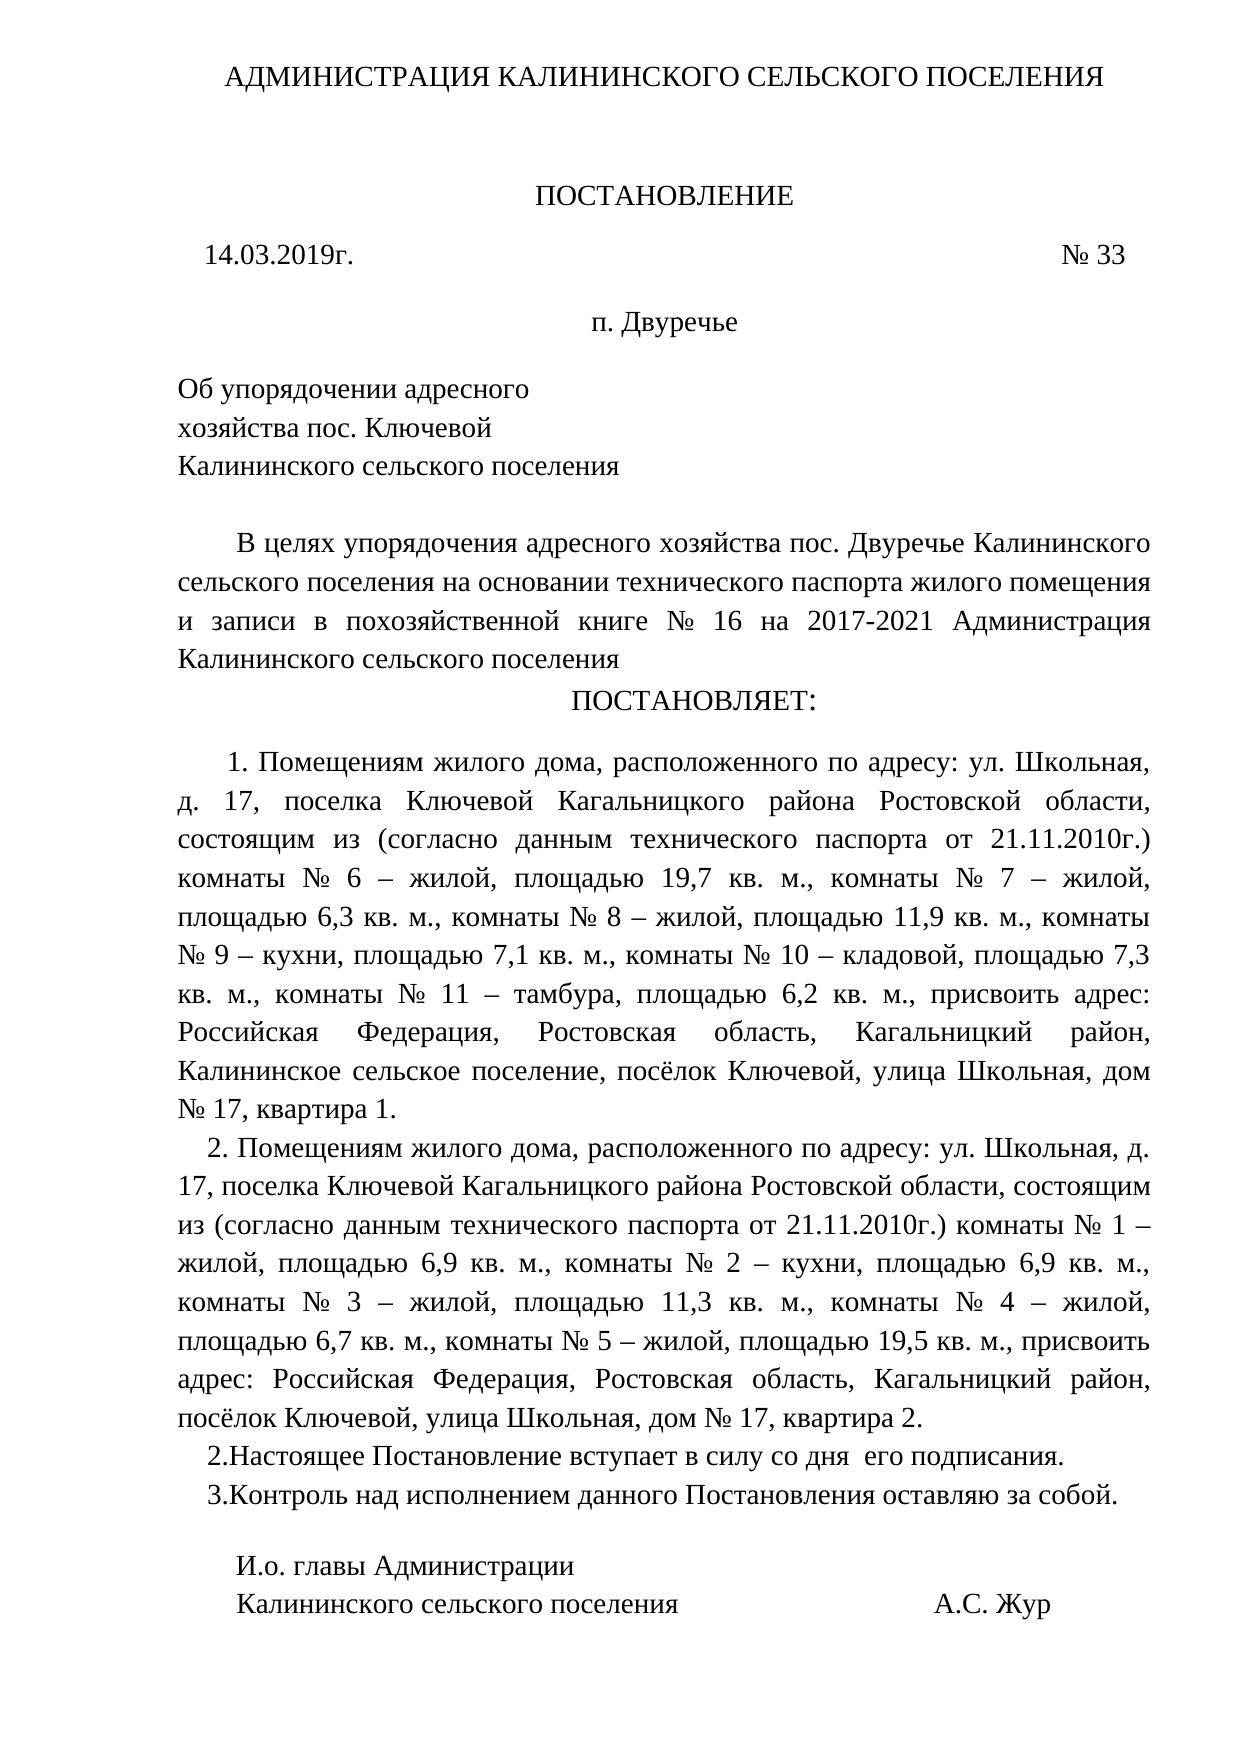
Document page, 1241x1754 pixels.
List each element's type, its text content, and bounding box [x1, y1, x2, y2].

text И.о. главы Администрации [177, 1548, 1152, 1581]
text 14.03.2019г. № 33 п. Двуречье [177, 237, 1152, 338]
text Калининского сельского поселения А.С. Жур [236, 1586, 1152, 1620]
text ПОСТАНОВЛЯЕТ: [177, 680, 1152, 718]
text хозяйства пос. Ключевой [177, 410, 1152, 443]
text АДМИНИСТРАЦИЯ КАЛИНИНСКОГО СЕЛЬСКОГО ПОСЕЛЕНИЯ [177, 59, 1152, 93]
text ПОСТАНОВЛЕНИЕ [177, 178, 1152, 211]
text 2. Помещениям жилого дома, расположенного по адресу: ул. Школьная, д. 17, поселка Ключевой Кагальницкого района Ростовской области, состоящим из (согласно данным технического паспорта от 21.11.2010г.) комнаты № 1 – жилой, площадью 6,9 кв. м., комнаты № 2 – кухни, площадью 6,9 кв. м., комнаты № 3 – жилой, площадью 11,3 кв. м., комнаты № 4 – жилой, площадью 6,7 кв. м., комнаты № 5 – жилой, площадью 19,5 кв. м., присвоить адрес: Российская Федерация, Ростовская область, Кагальницкий район, посёлок Ключевой, улица Школьная, дом № 17, квартира 2. [177, 1130, 1152, 1433]
text Калининского сельского поселения [177, 448, 1152, 482]
text Об упорядочении адресного [177, 371, 1152, 405]
text В целях упорядочения адресного хозяйства пос. Двуречье Калининского сельского поселения на основании технического паспорта жилого помещения и записи в похозяйственной книге № 16 на 2017-2021 Администрация Калининского сельского поселения [177, 526, 1152, 675]
text 3.Контроль над исполнением данного Постановления оставляю за собой. [177, 1477, 1152, 1510]
text 1. Помещениям жилого дома, расположенного по адресу: ул. Школьная, д. 17, поселка Ключевой Кагальницкого района Ростовской области, состоящим из (согласно данным технического паспорта от 21.11.2010г.) комнаты № 6 – жилой, площадью 19,7 кв. м., комнаты № 7 – жилой, площадью 6,3 кв. м., комнаты № 8 – жилой, площадью 11,9 кв. м., комнаты № 9 – кухни, площадью 7,1 кв. м., комнаты № 10 – кладовой, площадью 7,3 кв. м., комнаты № 11 – тамбура, площадью 6,2 кв. м., присвоить адрес: Российская Федерация, Ростовская область, Кагальницкий район, Калининское сельское поселение, посёлок Ключевой, улица Школьная, дом № 17, квартира 1. [177, 744, 1152, 1125]
text 2.Настоящее Постановление вступает в силу со дня его подписания. [177, 1438, 1152, 1472]
